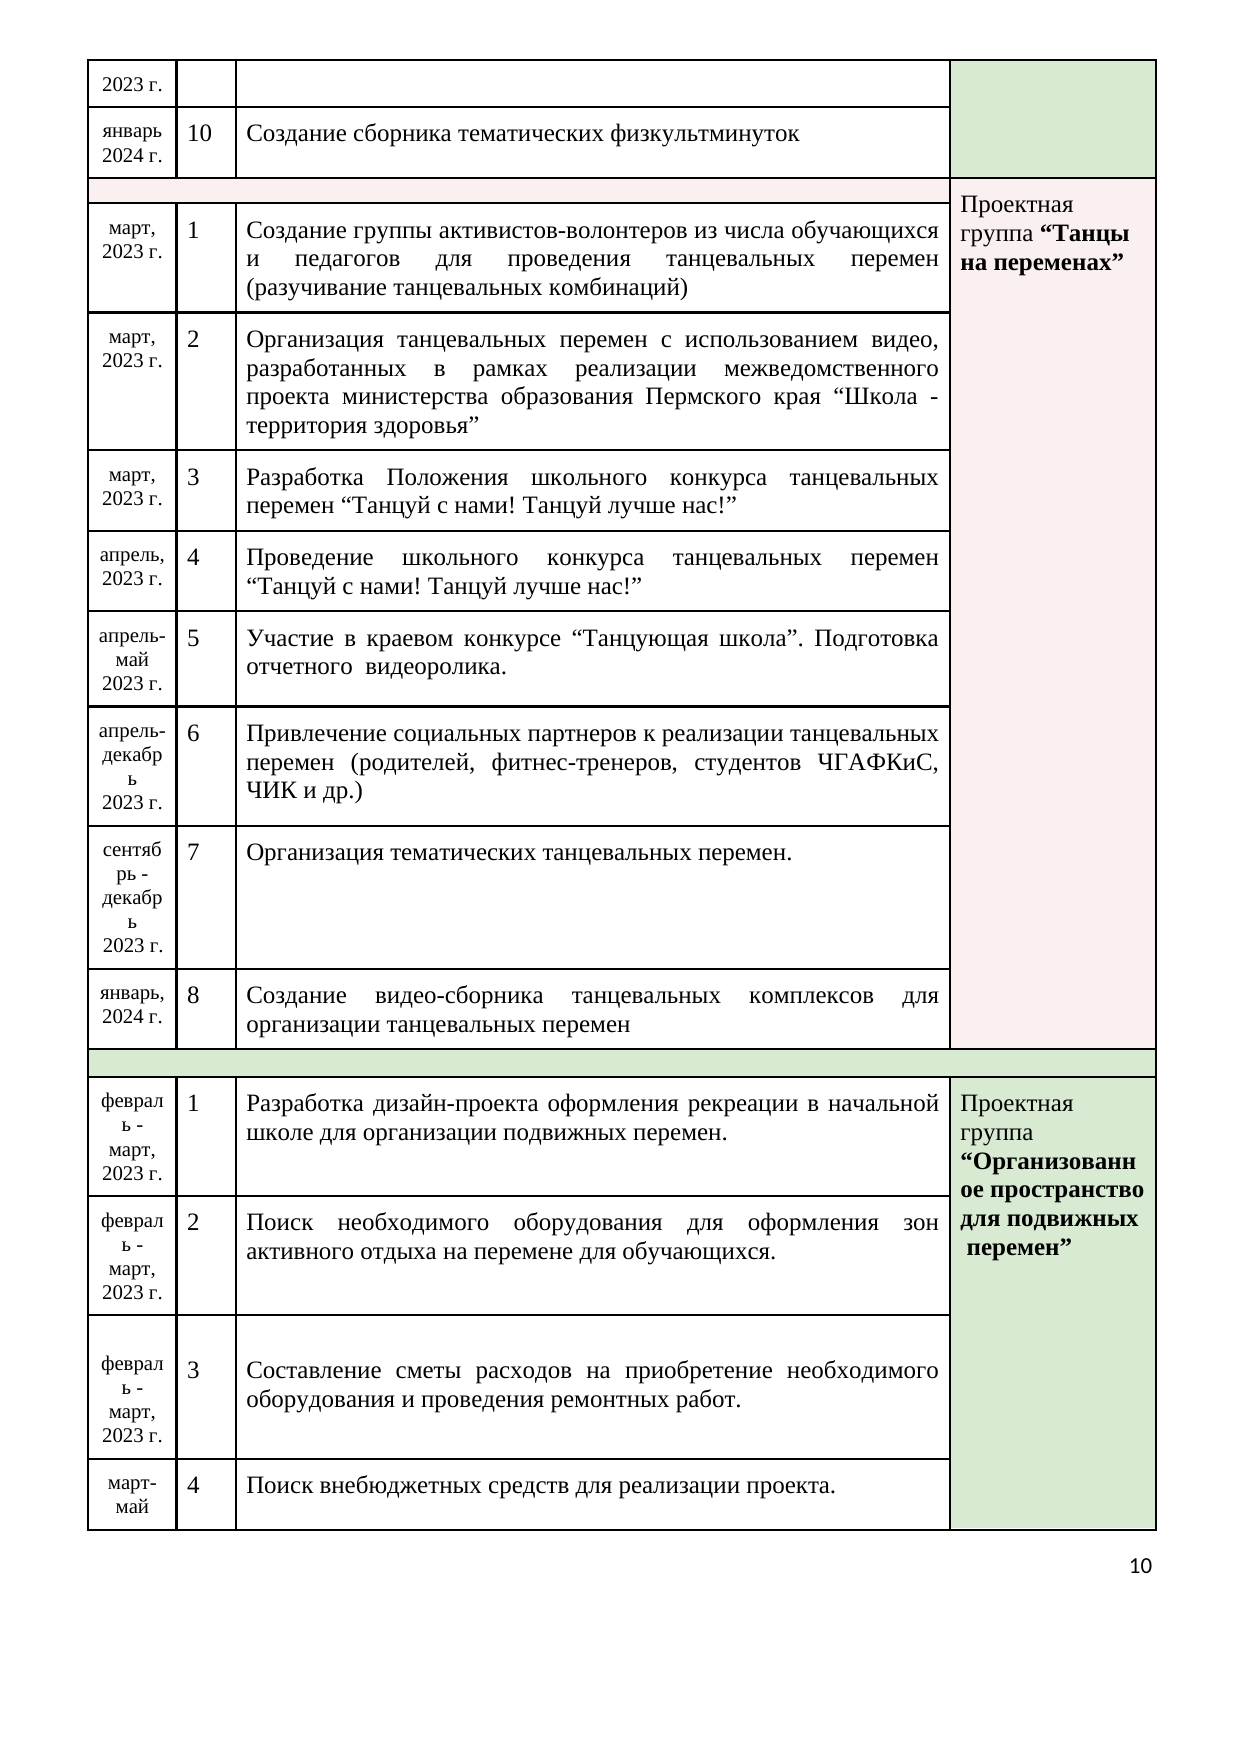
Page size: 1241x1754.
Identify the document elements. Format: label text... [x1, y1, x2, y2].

table_cell март, 2023 г. [89, 451, 175, 530]
table_cell январь 2024 г. [89, 108, 175, 177]
table_cell 2 [178, 314, 235, 449]
table_cell Составление сметы расходов на приобретение необходимого оборудования и проведения ремонтных работ. [237, 1316, 949, 1457]
table_cell Создание сборника тематических физкультминуток [237, 108, 949, 177]
table_cell 1 [178, 204, 235, 311]
table_cell апрель- май 2023 г. [89, 612, 175, 705]
table_cell 6 [178, 708, 235, 824]
table_cell март, 2023 г. [89, 314, 175, 449]
table_cell 1 [178, 1078, 235, 1195]
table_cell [237, 61, 949, 106]
table_cell Привлечение социальных партнеров к реализации танцевальных перемен (родителей, фитнес-тренеров, студентов ЧГАФКиС, ЧИК и др.) [237, 708, 949, 824]
table_cell Создание видео-сборника танцевальных комплексов для организации танцевальных перемен [237, 970, 949, 1048]
table_cell Проведение школьного конкурса танцевальных перемен “Танцуй с нами! Танцуй лучше нас!” [237, 532, 949, 610]
table_cell Разработка дизайн-проекта оформления рекреации в начальной школе для организации подвижных перемен. [237, 1078, 949, 1195]
table_cell 8 [178, 970, 235, 1048]
table_cell Организация танцевальных перемен с использованием видео, разработанных в рамках реализации межведомственного проекта министерства образования Пермского края “Школа - территория здоровья” [237, 314, 949, 449]
table_cell 4 [178, 532, 235, 610]
table_cell март, 2023 г. [89, 204, 175, 311]
table_cell Поиск необходимого оборудования для оформления зон активного отдыха на перемене для обучающихся. [237, 1197, 949, 1314]
table_cell [89, 1050, 1155, 1076]
table_cell апрель- декабрь 2023 г. [89, 708, 175, 824]
table_cell апрель, 2023 г. [89, 532, 175, 610]
table_cell Проектная группа “Танцы на переменах” [951, 179, 1155, 1048]
table_cell 3 [178, 451, 235, 530]
table_cell Разработка Положения школьного конкурса танцевальных перемен “Танцуй с нами! Танцуй лучше нас!” [237, 451, 949, 530]
table_cell 10 [178, 108, 235, 177]
table_cell 2 [178, 1197, 235, 1314]
table_cell сентябрь - декабрь 2023 г. [89, 827, 175, 968]
table_cell 7 [178, 827, 235, 968]
table_cell Участие в краевом конкурсе “Танцующая школа”. Подготовка отчетного видеоролика. [237, 612, 949, 705]
table_cell март-май 2023 г. [89, 1460, 175, 1528]
table_cell [89, 179, 949, 202]
table_cell Проектная группа “Организованное пространство для подвижных перемен” [951, 1078, 1155, 1528]
table_cell февраль - март, 2023 г. [89, 1197, 175, 1314]
table_cell январь, 2024 г. [89, 970, 175, 1048]
table_cell 5 [178, 612, 235, 705]
table_cell 9 [178, 61, 235, 106]
table_cell Организация тематических танцевальных перемен. [237, 827, 949, 968]
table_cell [237, 1460, 949, 1528]
table_cell февраль - март, 2023 г. [89, 1316, 175, 1457]
table_cell Создание группы активистов-волонтеров из числа обучающихся и педагогов для проведения танцевальных перемен (разучивание танцевальных комбинаций) [237, 204, 949, 311]
table_cell декабрь 2023 г. [89, 61, 175, 106]
table_cell февраль - март, 2023 г. [89, 1078, 175, 1195]
table_cell 3 [178, 1316, 235, 1457]
table_cell 4 [178, 1460, 235, 1528]
